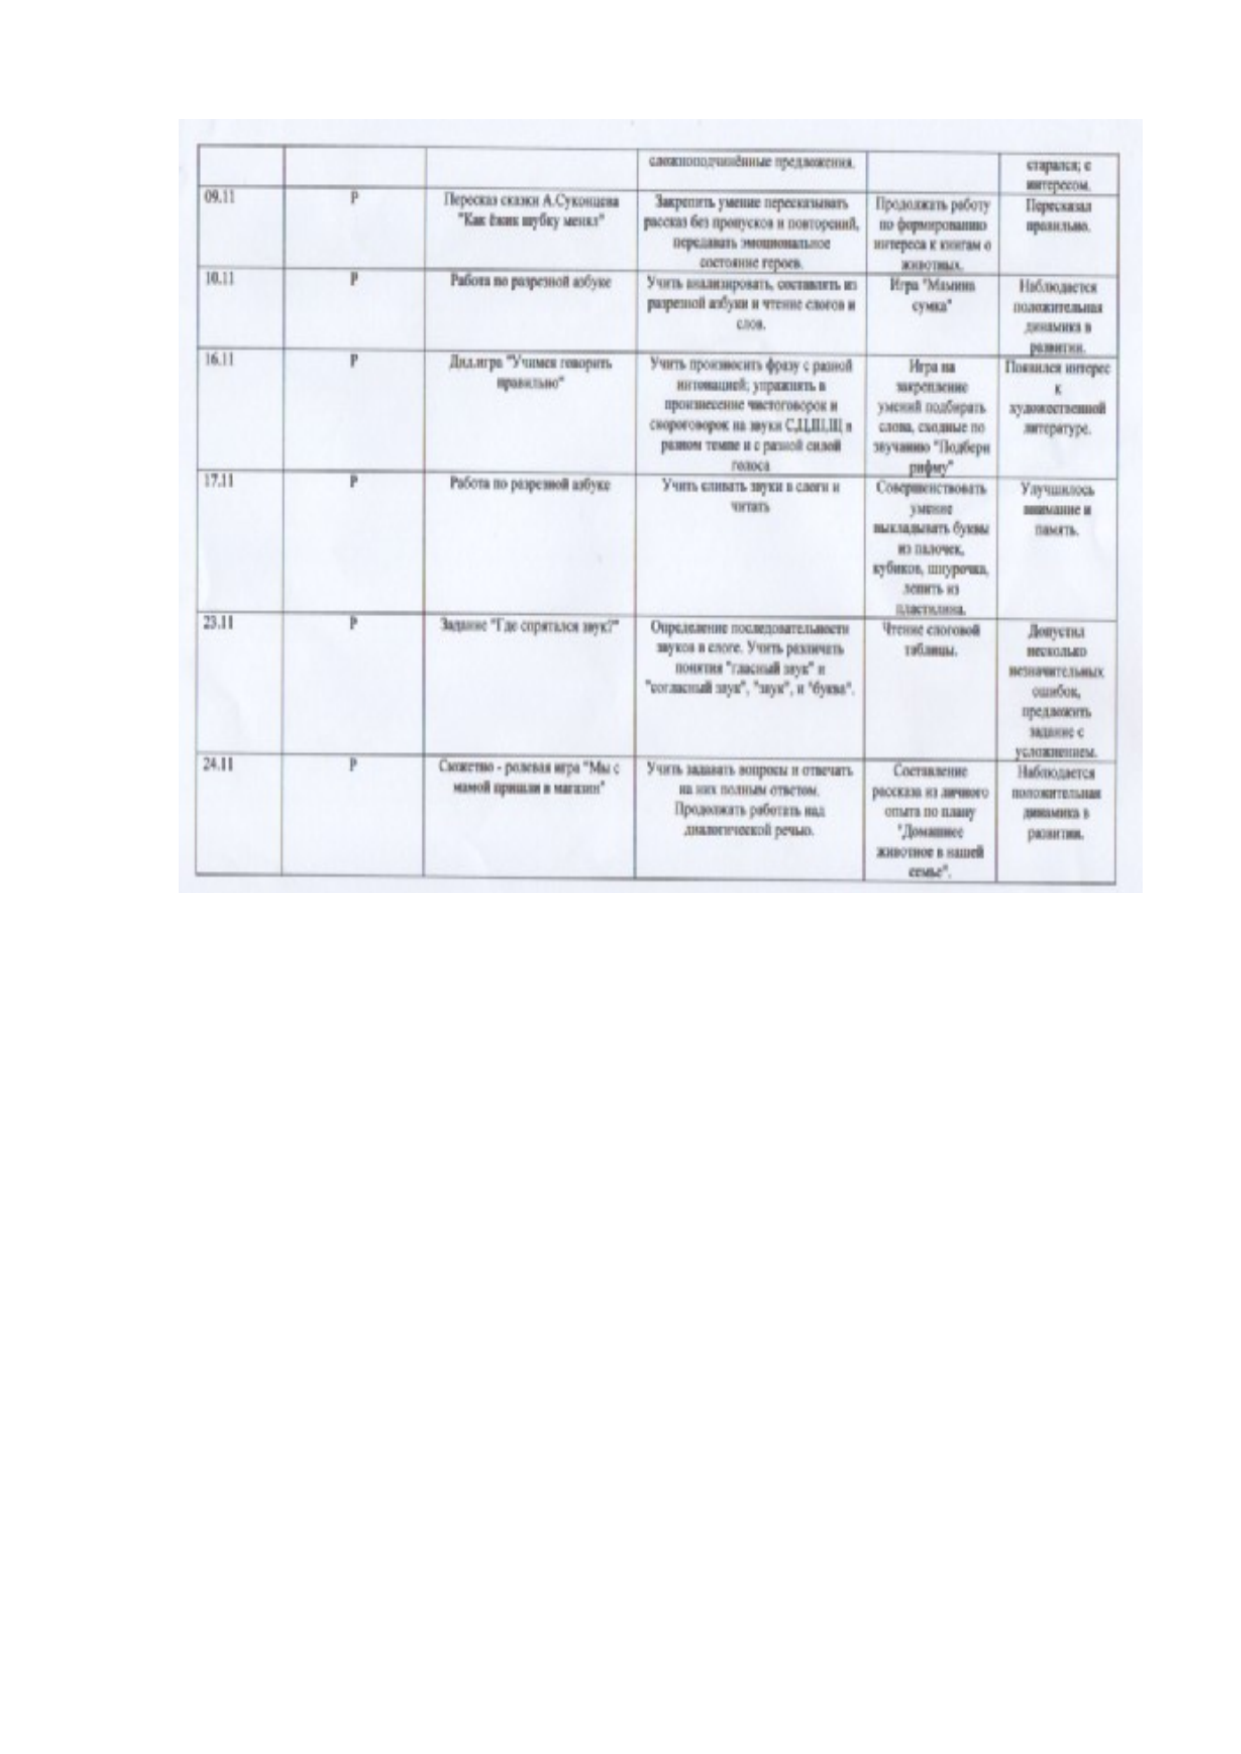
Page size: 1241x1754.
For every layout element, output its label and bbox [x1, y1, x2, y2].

picture [178, 119, 1143, 893]
